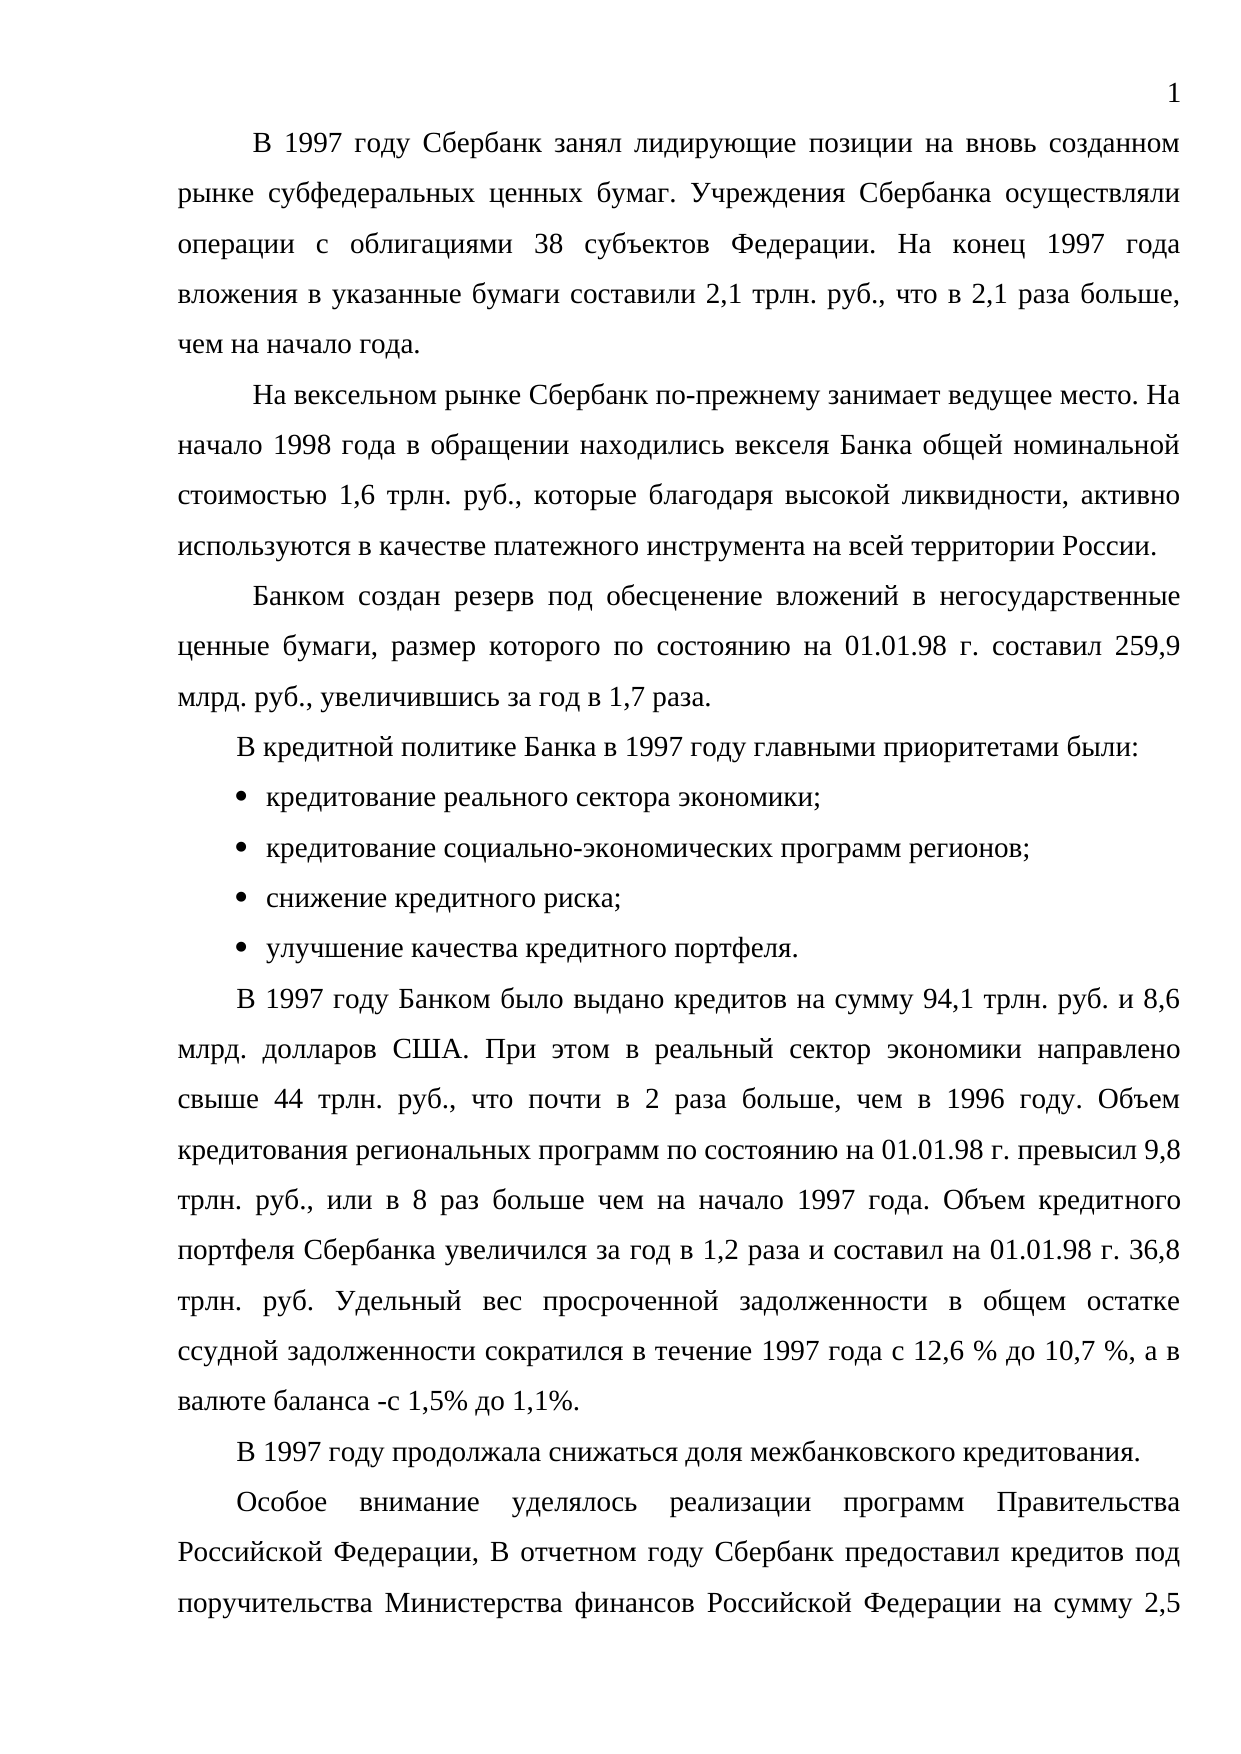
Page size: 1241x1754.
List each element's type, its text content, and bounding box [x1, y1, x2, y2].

text В 1997 году Сбербанк занял лидирующие позиции на вновь созданном рынке субфедеральных ценных бумаг. Учреждения Сбербанка осуществляли операции с облигациями 38 субъектов Федерации. На конец 1997 года вложения в указанные бумаги составили 2,1 трлн. руб., что в 2,1 раза больше, чем на начало года. [177, 125, 1181, 360]
list кредитование социально-экономических программ регионов; [236, 830, 1181, 863]
list снижение кредитного риска; [236, 880, 1181, 914]
text В 1997 году Банком было выдано кредитов на сумму 94,1 трлн. руб. и 8,6 млрд. долларов США. При этом в реальный сектор экономики направлено свыше 44 трлн. руб., что почти в 2 раза больше, чем в 1996 году. Объем кредитования региональных программ по состоянию на 01.01.98 г. превысил 9,8 трлн. руб., или в 8 раз больше чем на начало 1997 года. Объем кредитного портфеля Сбербанка увеличился за год в 1,2 раза и составил на 01.01.98 г. 36,8 трлн. руб. Удельный вес просроченной задолженности в общем остатке ссудной задолженности сократился в течение 1997 года с 12,6 % до 10,7 %, а в валюте баланса -с 1,5% до 1,1%. [177, 981, 1181, 1417]
text В кредитной политике Банка в 1997 году главными приоритетами были: [177, 729, 1181, 762]
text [177, 1484, 1181, 1618]
text На вексельном рынке Сбербанк по-прежнему занимает ведущее место. На начало 1998 года в обращении находились векселя Банка общей номинальной стоимостью 1,6 трлн. руб., которые благодаря высокой ликвидности, активно используются в качестве платежного инструмента на всей территории России. [177, 377, 1181, 561]
list улучшение качества кредитного портфеля. [236, 931, 1181, 964]
text Банком создан резерв под обесценение вложений в негосударственные ценные бумаги, размер которого по состоянию на 01.01.98 г. составил 259,9 млрд. руб., увеличившись за год в 1,7 раза. [177, 578, 1181, 712]
list кредитование реального сектора экономики; [236, 779, 1181, 813]
text В 1997 году продолжала снижаться доля межбанковского кредитования. [177, 1434, 1181, 1467]
